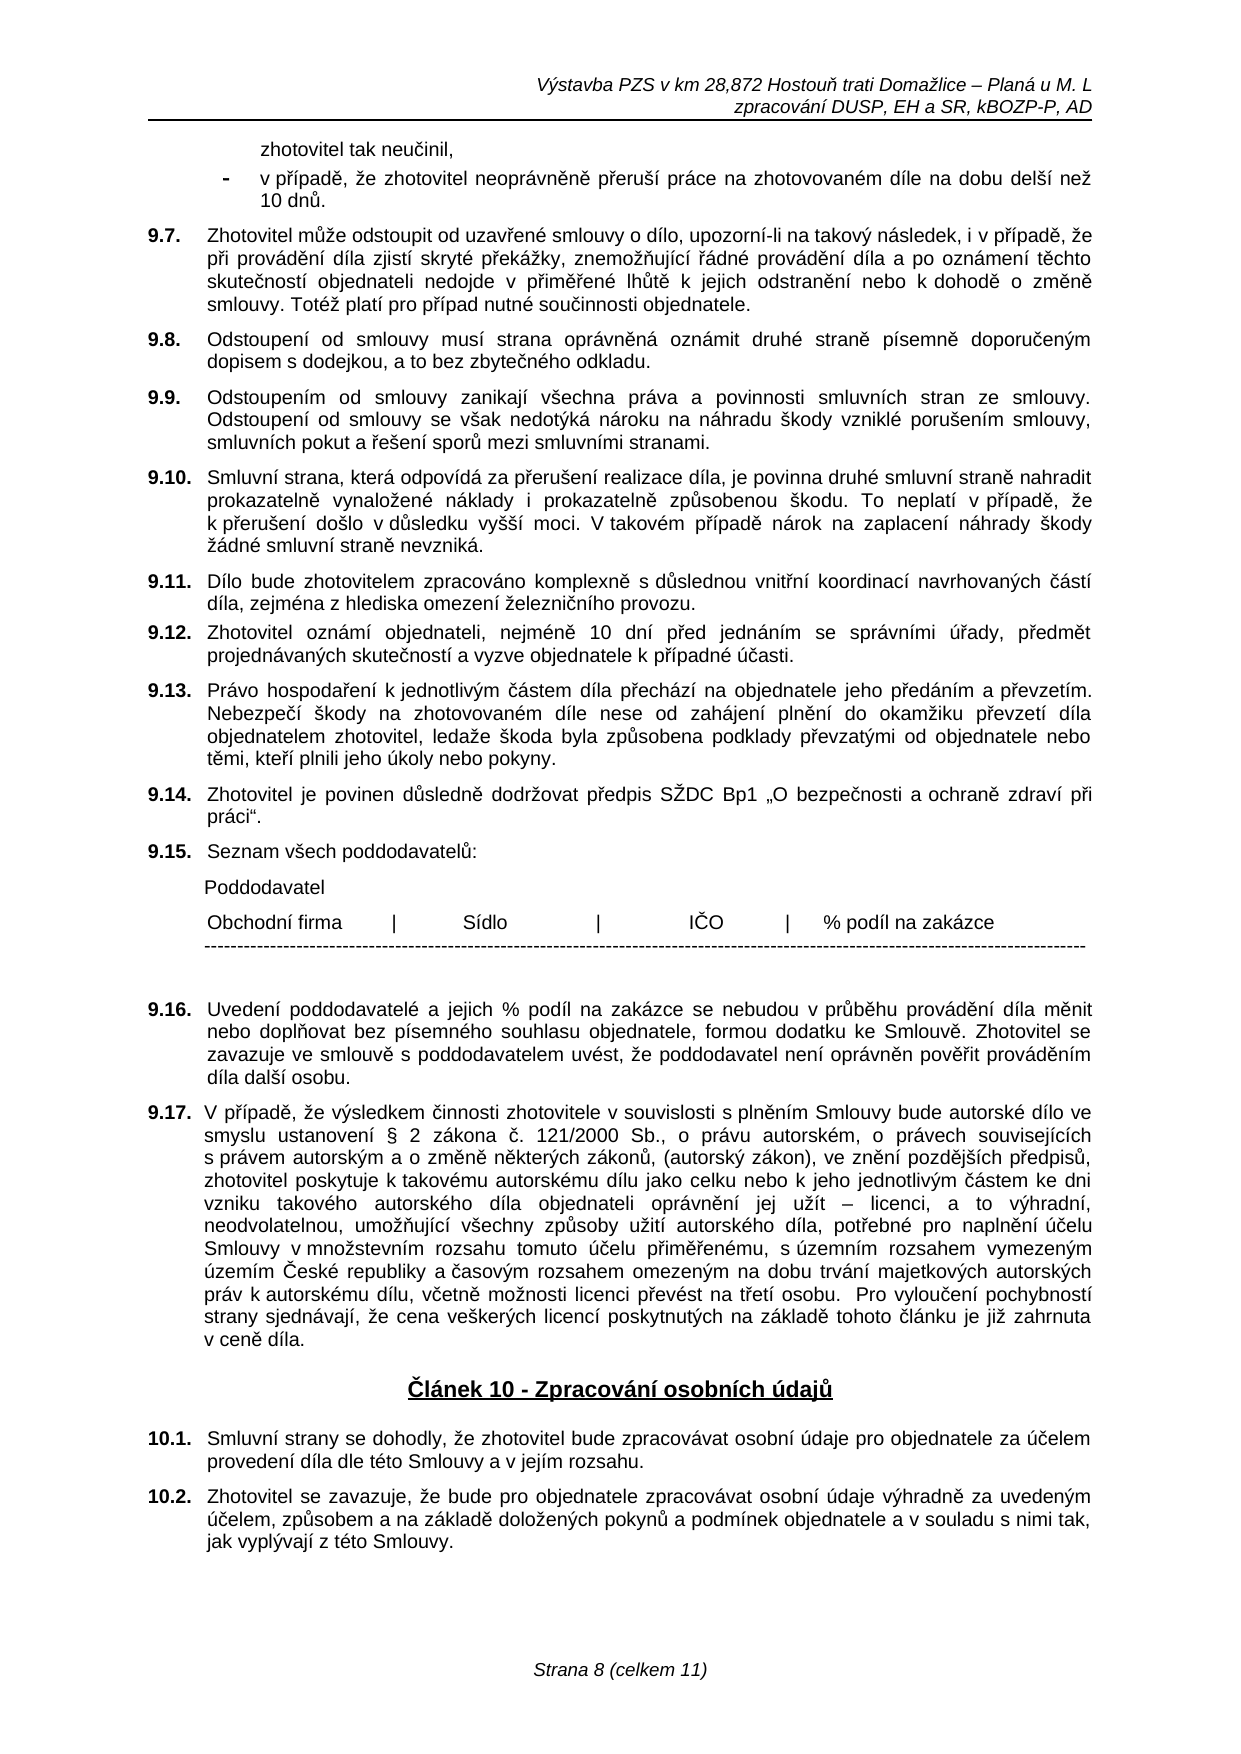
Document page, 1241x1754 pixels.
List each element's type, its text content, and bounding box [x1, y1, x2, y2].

text 10.2. Zhotovitel se zavazuje, že bude pro objednatele zpracovávat osobní údaje výhradně za uvedeným účelem, způsobem a na základě doložených pokynů a podmínek objednatele a v souladu s nimi tak, jak vyplývají z této Smlouvy. [148, 1485, 1092, 1553]
text 10.1. Smluvní strany se dohodly, že zhotovitel bude zpracovávat osobní údaje pro objednatele za účelem provedení díla dle této Smlouvy a v jejím rozsahu. [148, 1427, 1092, 1472]
text 9.9. Odstoupením od smlouvy zanikají všechna práva a povinnosti smluvních stran ze smlouvy. Odstoupení od smlouvy se však nedotýká nároku na náhradu škody vzniklé porušením smlouvy, smluvních pokut a řešení sporů mezi smluvními stranami. [148, 386, 1092, 454]
text Obchodní firma | Sídlo | IČO | % podíl na zakázce [151, 911, 1092, 933]
text 9.15. Seznam všech poddodavatelů: [148, 840, 1092, 863]
text 9.10. Smluvní strana, která odpovídá za přerušení realizace díla, je povinna druhé smluvní straně nahradit prokazatelně vynaložené náklady i prokazatelně způsobenou škodu. To neplatí v případě, že k přerušení došlo v důsledku vyšší moci. V takovém případě nárok na zaplacení náhrady škody žádné smluvní straně nevzniká. [148, 466, 1092, 557]
list v případě, že zhotovitel neoprávněně přeruší práce na zhotovovaném díle na dobu delší než 10 dnů. [223, 166, 1092, 212]
text 9.11. Dílo bude zhotovitelem zpracováno komplexně s důslednou vnitřní koordinací navrhovaných částí díla, zejména z hlediska omezení železničního provozu. [148, 569, 1092, 615]
text 9.13. Právo hospodaření k jednotlivým částem díla přechází na objednatele jeho předáním a převzetím. Nebezpečí škody na zhotovovaném díle nese od zahájení plnění do okamžiku převzetí díla objednatelem zhotovitel, ledaže škoda byla způsobena podklady převzatými od objednatele nebo těmi, kteří plnili jeho úkoly nebo pokyny. [148, 679, 1092, 770]
text 9.8. Odstoupení od smlouvy musí strana oprávněná oznámit druhé straně písemně doporučeným dopisem s dodejkou, a to bez zbytečného odkladu. [148, 328, 1092, 373]
text Poddodavatel [148, 876, 1092, 898]
text 9.14. Zhotovitel je povinen důsledně dodržovat předpis SŽDC Bp1 „O bezpečnosti a ochraně zdraví při práci“. [148, 782, 1092, 828]
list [223, 137, 1093, 160]
text 9.7. Zhotovitel může odstoupit od uzavřené smlouvy o dílo, upozorní-li na takový následek, i v případě, že při provádění díla zjistí skryté překážky, znemožňující řádné provádění díla a po oznámení těchto skutečností objednateli nedojde v přiměřené lhůtě k jejich odstranění nebo k dohodě o změně smlouvy. Totéž platí pro případ nutné součinnosti objednatele. [148, 224, 1092, 315]
text -------------------------------------------------------------------------------------------------------------------------------------- [148, 933, 1092, 956]
text 9.16. Uvedení poddodavatelé a jejich % podíl na zakázce se nebudou v průběhu provádění díla měnit nebo doplňovat bez písemného souhlasu objednatele, formou dodatku ke Smlouvě. Zhotovitel se zavazuje ve smlouvě s poddodavatelem uvést, že poddodavatel není oprávněn pověřit prováděním díla další osobu. [148, 997, 1092, 1088]
subtitle Článek 10 - Zpracování osobních údajů [148, 1376, 1092, 1402]
text 9.12. Zhotovitel oznámí objednateli, nejméně 10 dní před jednáním se správními úřady, předmět projednávaných skutečností a vyzve objednatele k případné účasti. [148, 621, 1092, 667]
text 9.17. V případě, že výsledkem činnosti zhotovitele v souvislosti s plněním Smlouvy bude autorské dílo ve smyslu ustanovení § 2 zákona č. 121/2000 Sb., o právu autorském, o právech souvisejících s právem autorským a o změně některých zákonů, (autorský zákon), ve znění pozdějších předpisů, zhotovitel poskytuje k takovému autorskému dílu jako celku nebo k jeho jednotlivým částem ke dni vzniku takového autorského díla objednateli oprávnění jej užít – licenci, a to výhradní, neodvolatelnou, umožňující všechny způsoby užití autorského díla, potřebné pro naplnění účelu Smlouvy v množstevním rozsahu tomuto účelu přiměřenému, s územním rozsahem vymezeným územím České republiky a časovým rozsahem omezeným na dobu trvání majetkových autorských práv k autorskému dílu, včetně možnosti licenci převést na třetí osobu. Pro vyloučení pochybností strany sjednávají, že cena veškerých licencí poskytnutých na základě tohoto článku je již zahrnuta v ceně díla. [148, 1101, 1092, 1351]
